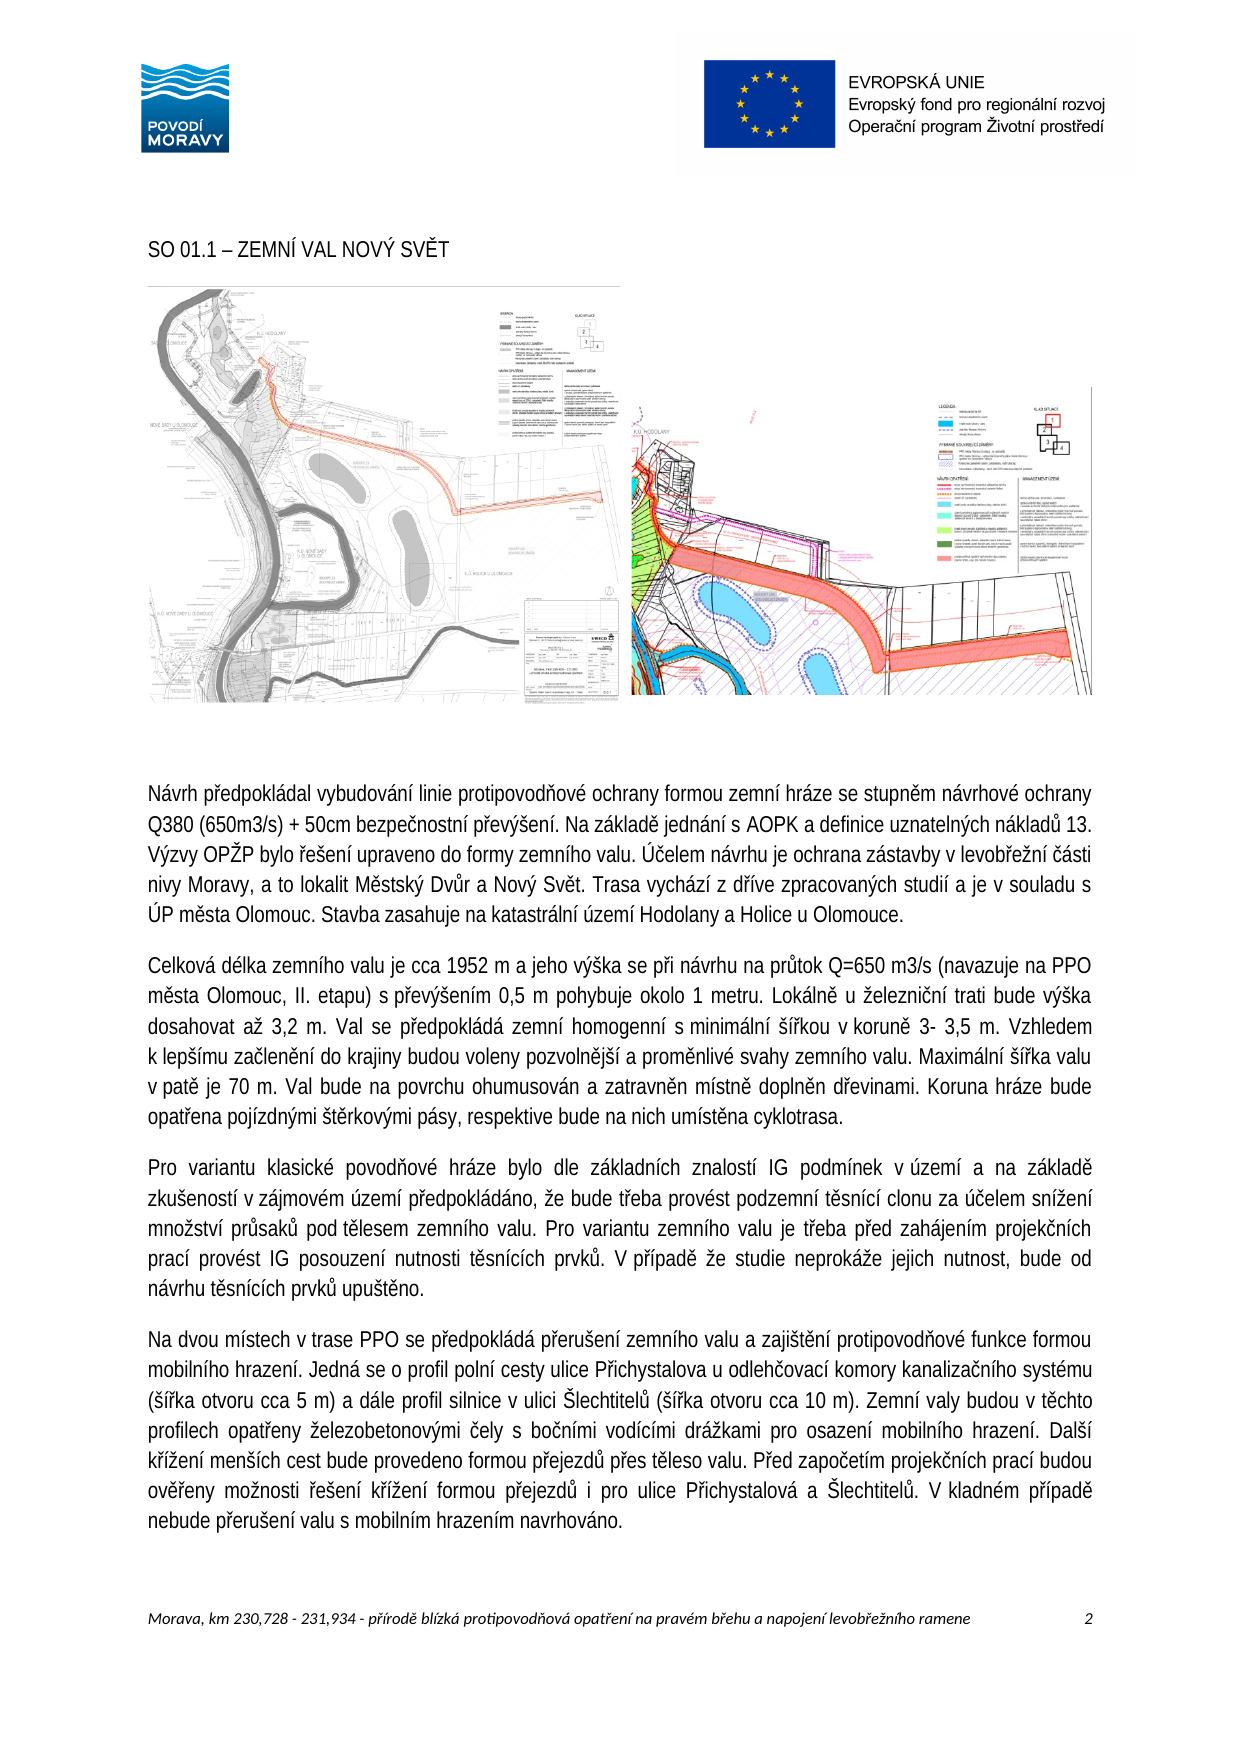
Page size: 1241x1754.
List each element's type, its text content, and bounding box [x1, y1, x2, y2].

text SO 01.1 – ZEMNÍ VAL NOVÝ SVĚT [148, 236, 1093, 262]
picture [141, 107, 229, 158]
picture [141, 91, 229, 99]
text Pro variantu klasické povodňové hráze bylo dle základních znalostí IG podmínek v území a na základě zkušeností v zájmovém území předpokládáno, že bude třeba provést podzemní těsnící clonu za účelem snížení množství průsaků pod tělesem zemního valu. Pro variantu zemního valu je třeba před zahájením projekčních prací provést IG posouzení nutnosti těsnících prvků. V případě že studie neprokáže jejich nutnost, bude od návrhu těsnících prvků upuštěno. [148, 1154, 1093, 1301]
text Návrh předpokládal vybudování linie protipovodňové ochrany formou zemní hráze se stupněm návrhové ochrany Q380 (650m3/s) + 50cm bezpečnostní převýšení. Na základě jednání s AOPK a definice uznatelných nákladů 13. Výzvy OPŽP bylo řešení upraveno do formy zemního valu. Účelem návrhu je ochrana zástavby v levobřežní části nivy Moravy, a to lokalit Městský Dvůr a Nový Svět. Trasa vychází z dříve zpracovaných studií a je v souladu s ÚP města Olomouc. Stavba zasahuje na katastrální území Hodolany a Holice u Olomouce. [148, 780, 1093, 927]
text Na dvou místech v trase PPO se předpokládá přerušení zemního valu a zajištění protipovodňové funkce formou mobilního hrazení. Jedná se o profil polní cesty ulice Přichystalova u odlehčovací komory kanalizačního systému (šířka otvoru cca 5 m) a dále profil silnice v ulici Šlechtitelů (šířka otvoru cca 10 m). Zemní valy budou v těchto profilech opatřeny železobetonovými čely s bočními vodícími drážkami pro osazení mobilního hrazení. Další křížení menších cest bude provedeno formou přejezdů přes těleso valu. Před započetím projekčních prací budou ověřeny možnosti řešení křížení formou přejezdů i pro ulice Přichystalová a Šlechtitelů. V kladném případě nebude přerušení valu s mobilním hrazením navrhováno. [148, 1326, 1093, 1534]
picture [675, 31, 1141, 177]
text Celková délka zemního valu je cca 1952 m a jeho výška se při návrhu na průtok Q=650 m3/s (navazuje na PPO města Olomouc, II. etapu) s převýšením 0,5 m pohybuje okolo 1 metru. Lokálně u železniční trati bude výška dosahovat až 3,2 m. Val se předpokládá zemní homogenní s minimální šířkou v koruně 3- 3,5 m. Vzhledem k lepšímu začlenění do krajiny budou voleny pozvolnější a proměnlivé svahy zemního valu. Maximální šířka valu v patě je 70 m. Val bude na povrchu ohumusován a zatravněn místně doplněn dřevinami. Koruna hráze bude opatřena pojízdnými štěrkovými pásy, respektive bude na nich umístěna cyklotrasa. [148, 952, 1093, 1129]
picture [147, 64, 180, 69]
picture [141, 83, 229, 91]
picture [192, 64, 225, 69]
picture [631, 387, 1093, 695]
picture [147, 286, 621, 705]
